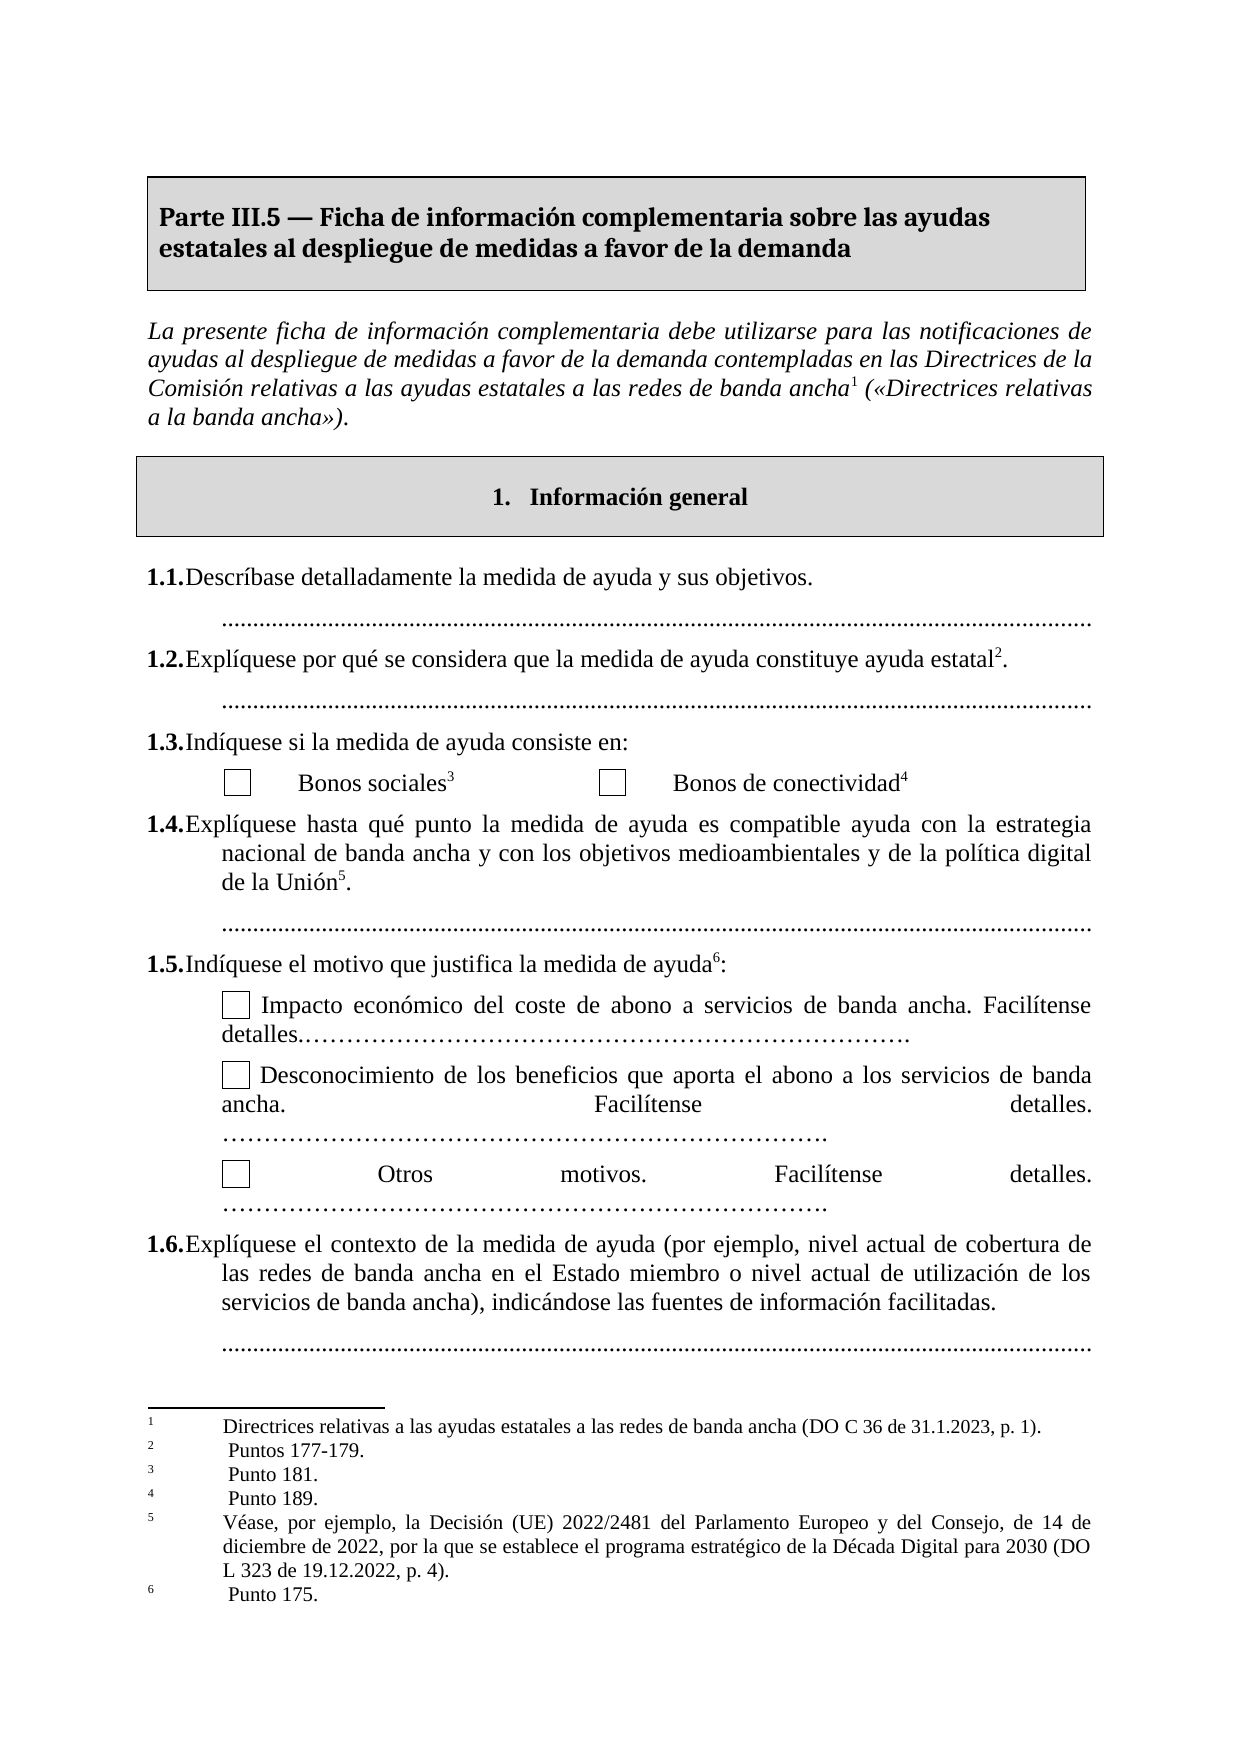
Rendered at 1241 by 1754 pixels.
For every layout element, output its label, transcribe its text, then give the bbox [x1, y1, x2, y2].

list Explíquese el contexto de la medida de ayuda (por ejemplo, nivel actual de cobertura de las redes de banda ancha en el Estado miembro o nivel actual de utilización de los servicios de banda ancha), indicándose las fuentes de información facilitadas. [146, 1229, 1093, 1315]
list Descríbase detalladamente la medida de ayuda y sus objetivos. [146, 562, 1093, 590]
text Desconocimiento de los beneficios que aporta el abono a los servicios de banda ancha. Facilítense detalles.………………………………………………………………. [221, 1060, 1093, 1147]
list Indíquese si la medida de ayuda consiste en: [146, 727, 1093, 755]
list Indíquese el motivo que justifica la medida de ayuda: [146, 949, 1093, 978]
text La presente ficha de información complementaria debe utilizarse para las notificaciones de ayudas al despliegue de medidas a favor de la demanda contempladas en las Directrices de la Comisión relativas a las ayudas estatales a las redes de banda ancha («Directrices relativas a la banda ancha»). [148, 316, 1093, 431]
list Explíquese hasta qué punto la medida de ayuda es compatible ayuda con la estrategia nacional de banda ancha y con los objetivos medioambientales y de la política digital de la Unión. [146, 809, 1093, 895]
text Impacto económico del coste de abono a servicios de banda ancha. Facilítense detalles.………………………………………………………………. [221, 990, 1093, 1048]
text Bonos sociales Bonos de conectividad [148, 768, 1093, 797]
table_header Información general [137, 457, 1103, 536]
text Otros motivos. Facilítense detalles.………………………………………………………………. [221, 1159, 1093, 1217]
list Explíquese por qué se considera que la medida de ayuda constituye ayuda estatal. [146, 644, 1093, 673]
table_header Parte III.5 — Ficha de información complementaria sobre las ayudas estatales al despliegue de medidas a favor de la demanda [148, 178, 1085, 290]
